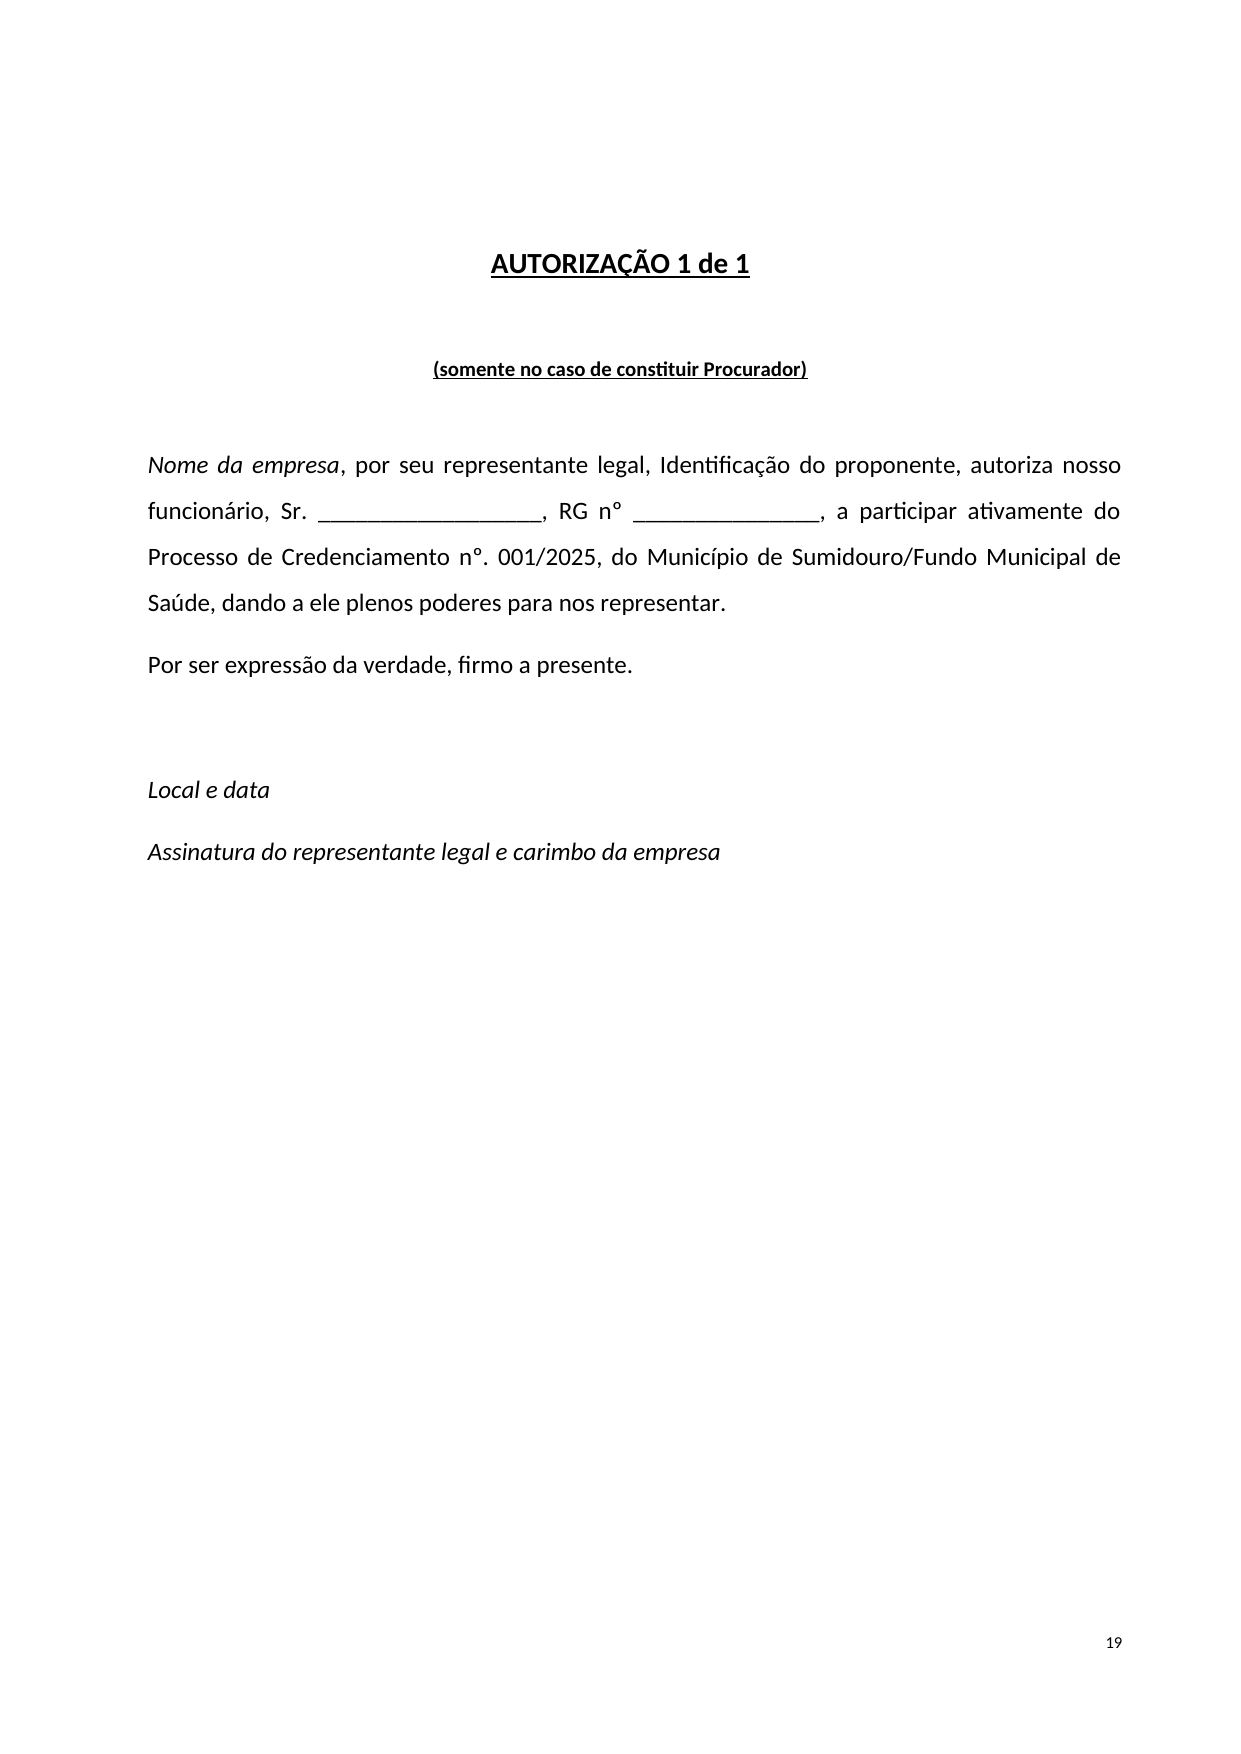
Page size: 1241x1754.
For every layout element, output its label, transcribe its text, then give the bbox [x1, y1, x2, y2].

text Por ser expressão da verdade, firmo a presente. [118, 649, 1122, 679]
text Local e data [118, 774, 1122, 804]
text Nome da empresa, por seu representante legal, Identificação do proponente, autoriza nosso funcionário, Sr. __________________, RG nº _______________, a participar ativamente do Processo de Credenciamento nº. 001/2025, do Município de Sumidouro/Fundo Municipal de Saúde, dando a ele plenos poderes para nos representar. [148, 449, 1122, 617]
text AUTORIZAÇÃO 1 de 1 [118, 246, 1122, 281]
text (somente no caso de constituir Procurador) [118, 356, 1122, 381]
text Assinatura do representante legal e carimbo da empresa [118, 836, 1122, 867]
